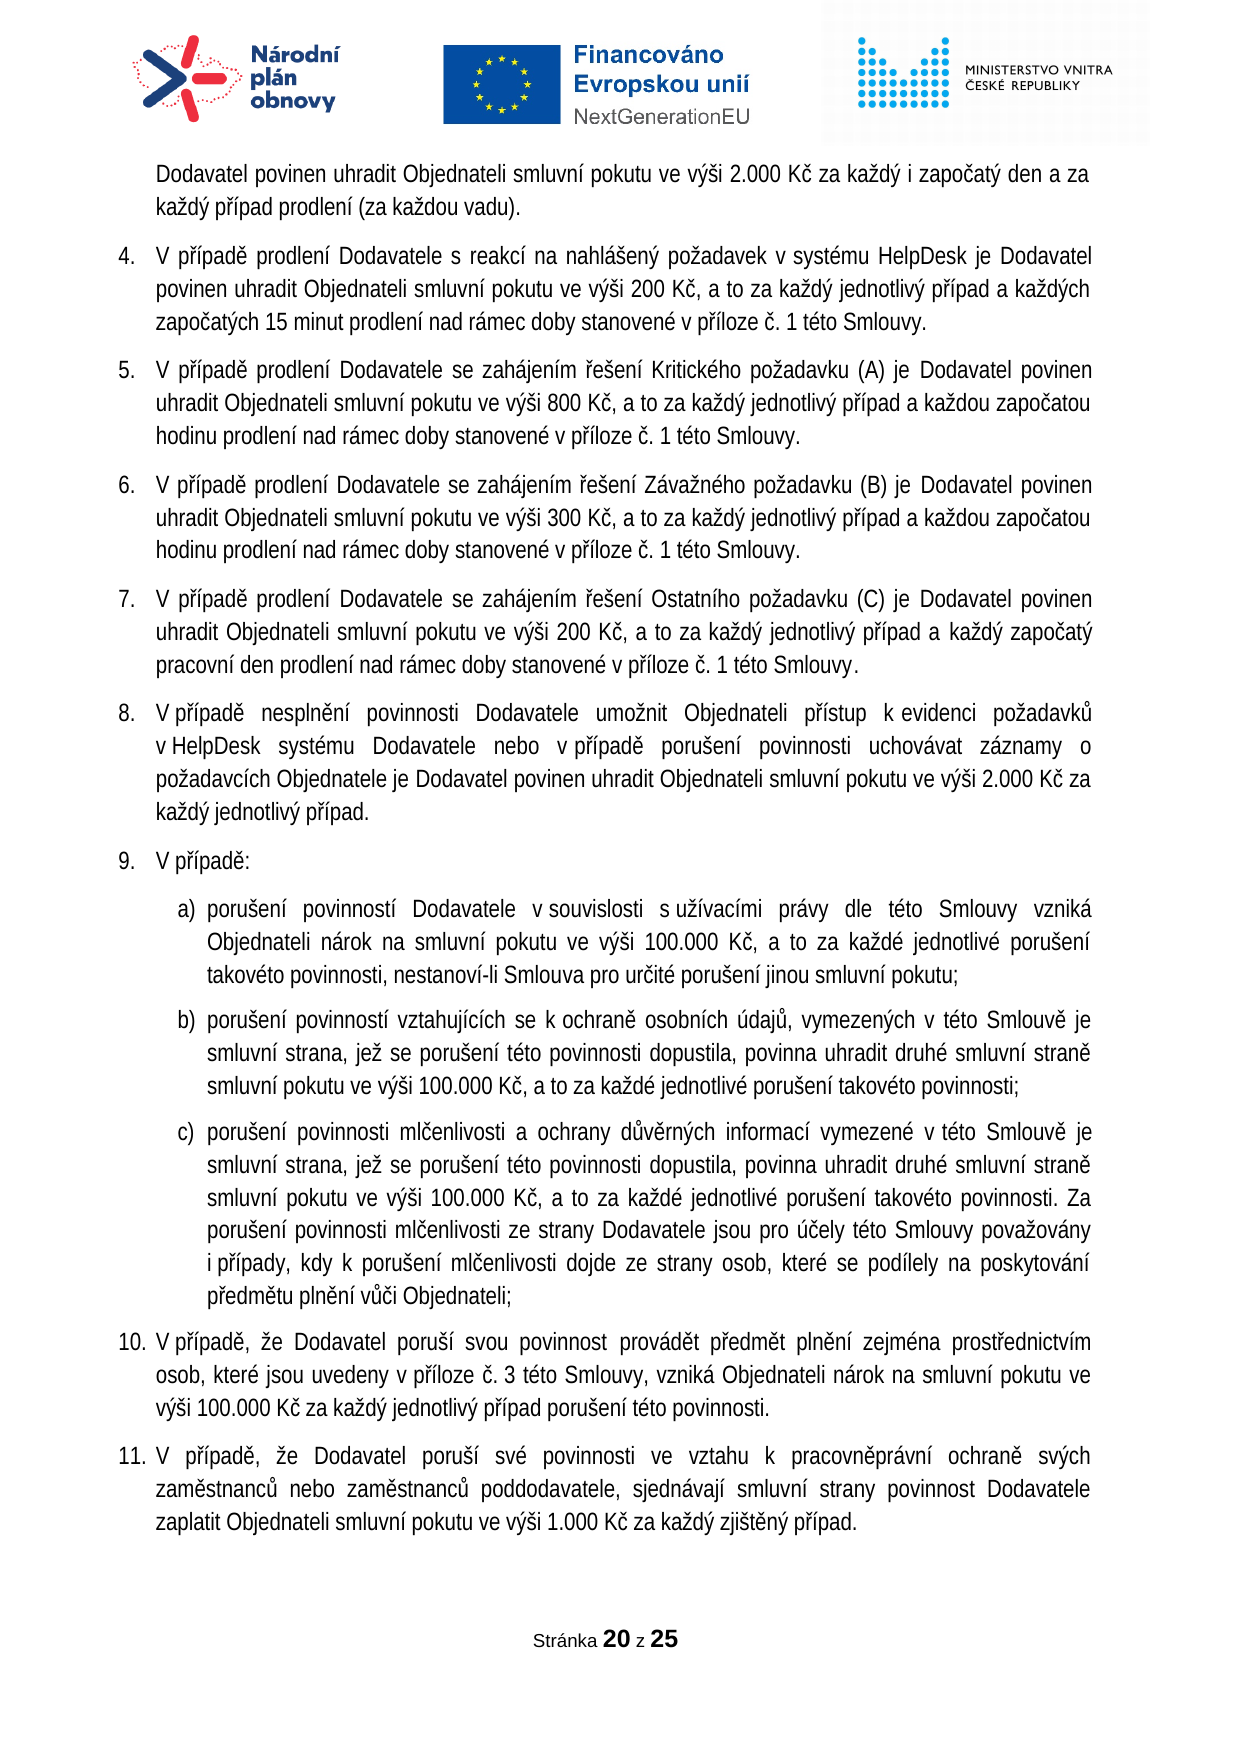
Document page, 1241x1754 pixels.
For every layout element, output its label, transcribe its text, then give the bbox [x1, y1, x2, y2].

picture [820, 0, 1151, 146]
list V případě, že Dodavatel poruší své povinnosti ve vztahu k pracovněprávní ochraně svých zaměstnanců nebo zaměstnanců poddodavatele, sjednávají smluvní strany povinnost Dodavatele zaplatit Objednateli smluvní pokutu ve výši 1.000 Kč za každý zjištěný případ. [118, 1441, 1092, 1536]
text porušení povinností Dodavatele v souvislosti s užívacími právy dle této Smlouvy vzniká Objednateli nárok na smluvní pokutu ve výši 100.000 Kč, a to za každé jednotlivé porušení takovéto povinnosti, nestanoví-li Smlouva pro určité porušení jinou smluvní pokutu; [177, 894, 1092, 989]
list V případě prodlení Dodavatele se zahájením řešení Závažného požadavku (B) je Dodavatel povinen uhradit Objednateli smluvní pokutu ve výši 300 Kč, a to za každý jednotlivý případ a každou započatou hodinu prodlení nad rámec doby stanovené v příloze č. 1 této Smlouvy. [118, 470, 1092, 564]
picture [119, 25, 359, 133]
list V případě prodlení Dodavatele se zahájením řešení Ostatního požadavku (C) je Dodavatel povinen uhradit Objednateli smluvní pokutu ve výši 200 Kč, a to za každý jednotlivý případ a každý započatý pracovní den prodlení nad rámec doby stanovené v příloze č. 1 této Smlouvy. [118, 584, 1092, 678]
text porušení povinností vztahujících se k ochraně osobních údajů, vymezených v této Smlouvě je smluvní strana, jež se porušení této povinnosti dopustila, povinna uhradit druhé smluvní straně smluvní pokutu ve výši 100.000 Kč, a to za každé jednotlivé porušení takovéto povinnosti; [177, 1006, 1092, 1100]
text porušení povinnosti mlčenlivosti a ochrany důvěrných informací vymezené v této Smlouvě je smluvní strana, jež se porušení této povinnosti dopustila, povinna uhradit druhé smluvní straně smluvní pokutu ve výši 100.000 Kč, a to za každé jednotlivé porušení takovéto povinnosti. Za porušení povinnosti mlčenlivosti ze strany Dodavatele jsou pro účely této Smlouvy považovány i případy, kdy k porušení mlčenlivosti dojde ze strany osob, které se podílely na poskytování předmětu plnění vůči Objednateli; [177, 1117, 1092, 1310]
list V případě prodlení Dodavatele s reakcí na nahlášený požadavek v systému HelpDesk je Dodavatel povinen uhradit Objednateli smluvní pokutu ve výši 200 Kč, a to za každý jednotlivý případ a každých započatých 15 minut prodlení nad rámec doby stanovené v příloze č. 1 této Smlouvy. [118, 241, 1092, 335]
list V případě nesplnění povinnosti Dodavatele umožnit Objednateli přístup k evidenci požadavků v HelpDesk systému Dodavatele nebo v případě porušení povinnosti uchovávat záznamy o požadavcích Objednatele je Dodavatel povinen uhradit Objednateli smluvní pokutu ve výši 2.000 Kč za každý jednotlivý případ. [118, 698, 1092, 826]
list V případě prodlení Dodavatele se zahájením řešení Kritického požadavku (A) je Dodavatel povinen uhradit Objednateli smluvní pokutu ve výši 800 Kč, a to za každý jednotlivý případ a každou započatou hodinu prodlení nad rámec doby stanovené v příloze č. 1 této Smlouvy. [118, 355, 1092, 450]
picture [434, 32, 772, 134]
list V případě, že Dodavatel poruší svou povinnost provádět předmět plnění zejména prostřednictvím osob, které jsou uvedeny v příloze č. 3 této Smlouvy, vzniká Objednateli nárok na smluvní pokutu ve výši 100.000 Kč za každý jednotlivý případ porušení této povinnosti. [118, 1327, 1092, 1421]
list V případě: [118, 846, 1092, 874]
